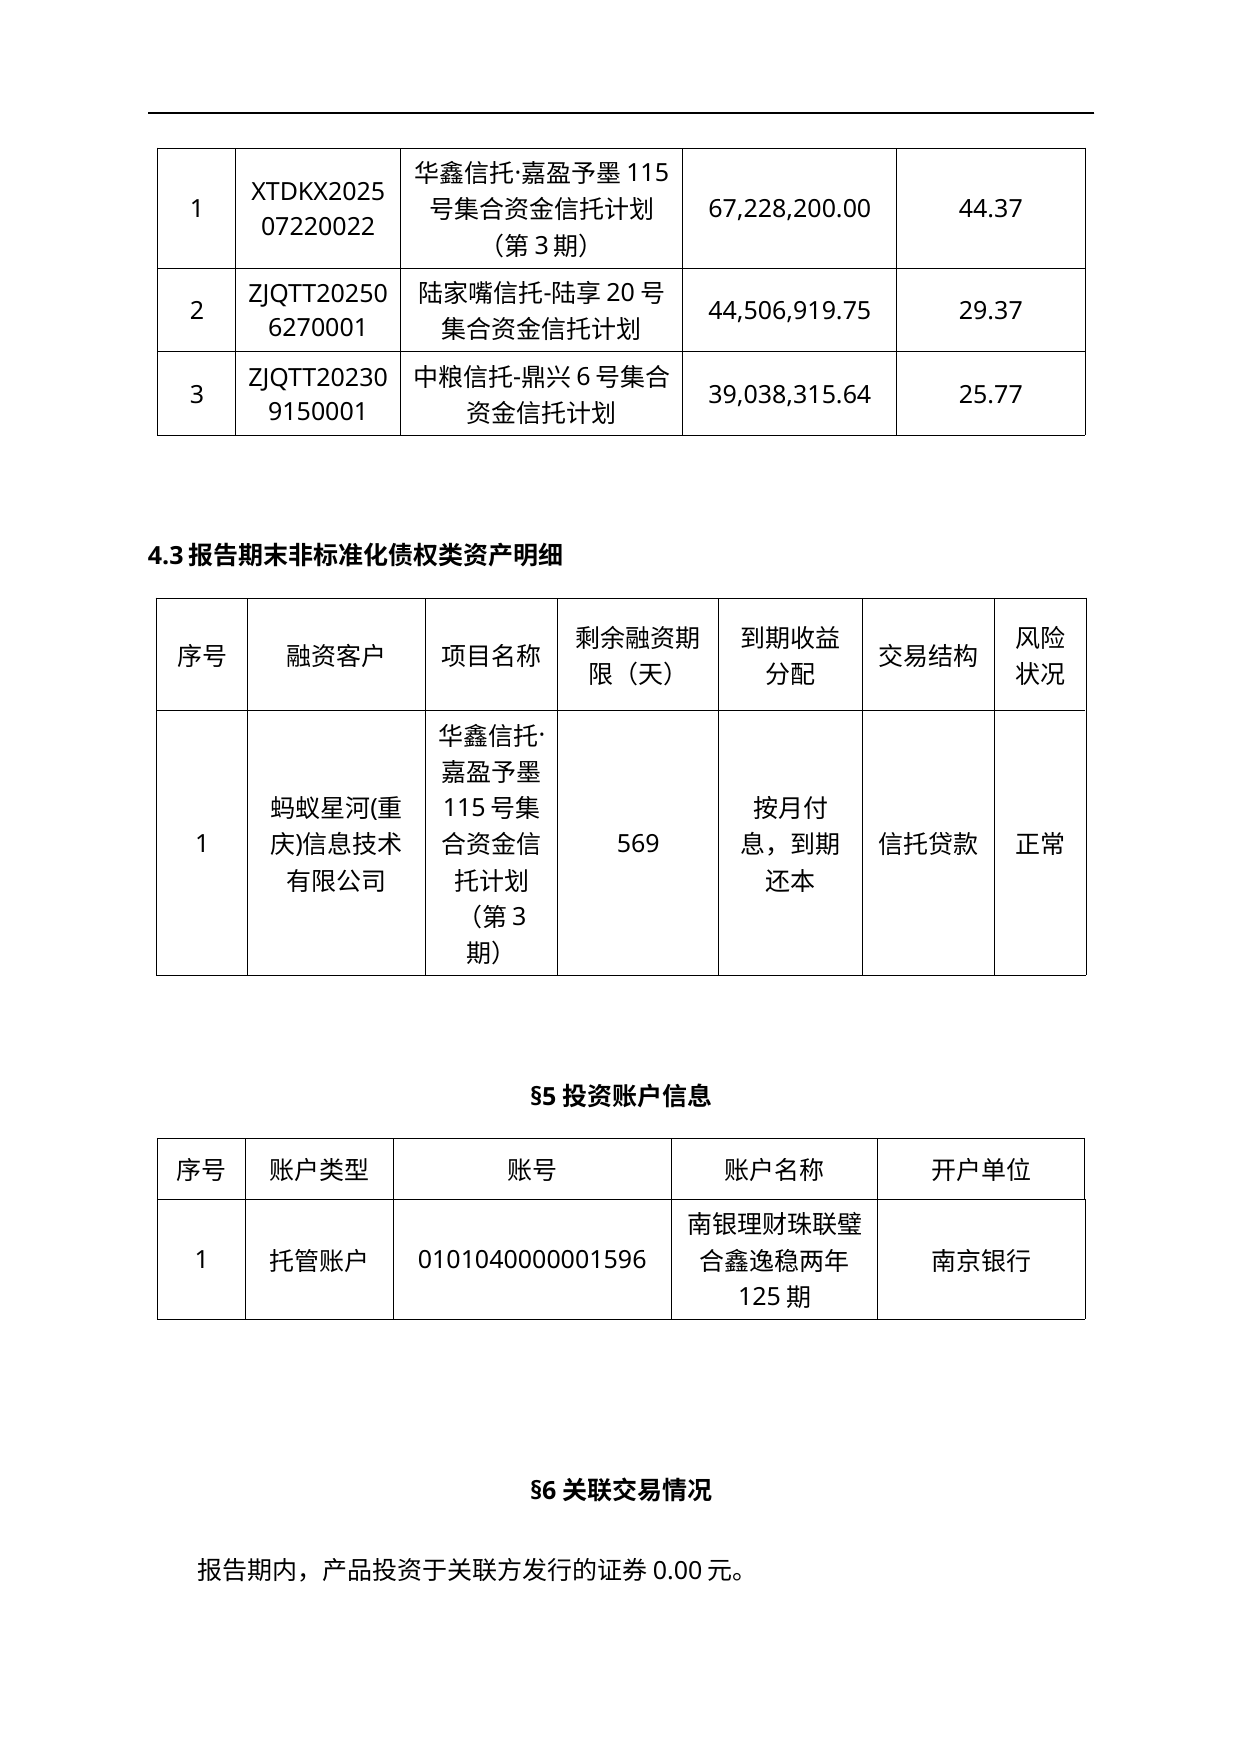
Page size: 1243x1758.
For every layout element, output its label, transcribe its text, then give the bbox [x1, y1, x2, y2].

table_cell 29.37 [897, 269, 1085, 351]
table_cell 3 [158, 352, 235, 434]
table_cell 陆家嘴信托-陆享20号集合资金信托计划 [401, 269, 682, 351]
table_cell 39,038,315.64 [683, 352, 896, 434]
text §6 关联交易情况 [148, 1471, 1094, 1507]
table_cell 1 [158, 1200, 245, 1318]
table_cell 信托贷款 [863, 711, 994, 975]
table_cell 托管账户 [246, 1200, 393, 1318]
table_header 序号 [157, 599, 247, 710]
table_cell 44.37 [897, 149, 1085, 267]
table_cell 0101040000001596 [394, 1200, 671, 1318]
table_cell ZJQTT202309150001 [236, 352, 400, 434]
table_header 融资客户 [248, 599, 425, 710]
table_cell 南京银行 [878, 1200, 1085, 1318]
table_header 项目名称 [426, 599, 557, 710]
table_header 账号 [394, 1139, 671, 1199]
table_cell 44,506,919.75 [683, 269, 896, 351]
table_header 账户类型 [246, 1139, 393, 1199]
table_cell 按月付息，到期还本 [719, 711, 862, 975]
table_header 剩余融资期限（天） [558, 599, 718, 710]
table_header 开户单位 [878, 1139, 1084, 1199]
table_header 序号 [158, 1139, 245, 1199]
table_cell 中粮信托-鼎兴6号集合资金信托计划 [401, 352, 682, 434]
table_cell 蚂蚁星河(重庆)信息技术有限公司 [248, 711, 425, 975]
table_cell 正常 [995, 710, 1086, 975]
text 报告期内，产品投资于关联方发行的证券0.00元。 [148, 1550, 1094, 1586]
text 4.3报告期末非标准化债权类资产明细 [148, 536, 1094, 572]
table_cell 1 [158, 149, 235, 267]
table_cell 南银理财珠联璧合鑫逸稳两年125期 [672, 1200, 877, 1318]
table_header 到期收益分配 [719, 599, 862, 710]
table_header 账户名称 [672, 1139, 877, 1199]
table_cell 569 [558, 711, 718, 975]
table_cell 华鑫信托·嘉盈予墨115号集合资金信托计划（第3期） [401, 149, 682, 267]
table_header 风险状况 [995, 599, 1086, 710]
table_cell 2 [158, 269, 235, 351]
table_cell XTDKX202507220022 [236, 149, 400, 267]
table_cell 25.77 [897, 352, 1085, 434]
table_header 交易结构 [863, 599, 994, 710]
text §5 投资账户信息 [148, 1076, 1094, 1112]
table_cell 1 [157, 711, 247, 975]
table_cell 67,228,200.00 [683, 149, 896, 267]
table_cell ZJQTT202506270001 [236, 269, 400, 351]
table_cell 华鑫信托·嘉盈予墨115号集合资金信托计划（第3期） [426, 711, 557, 975]
